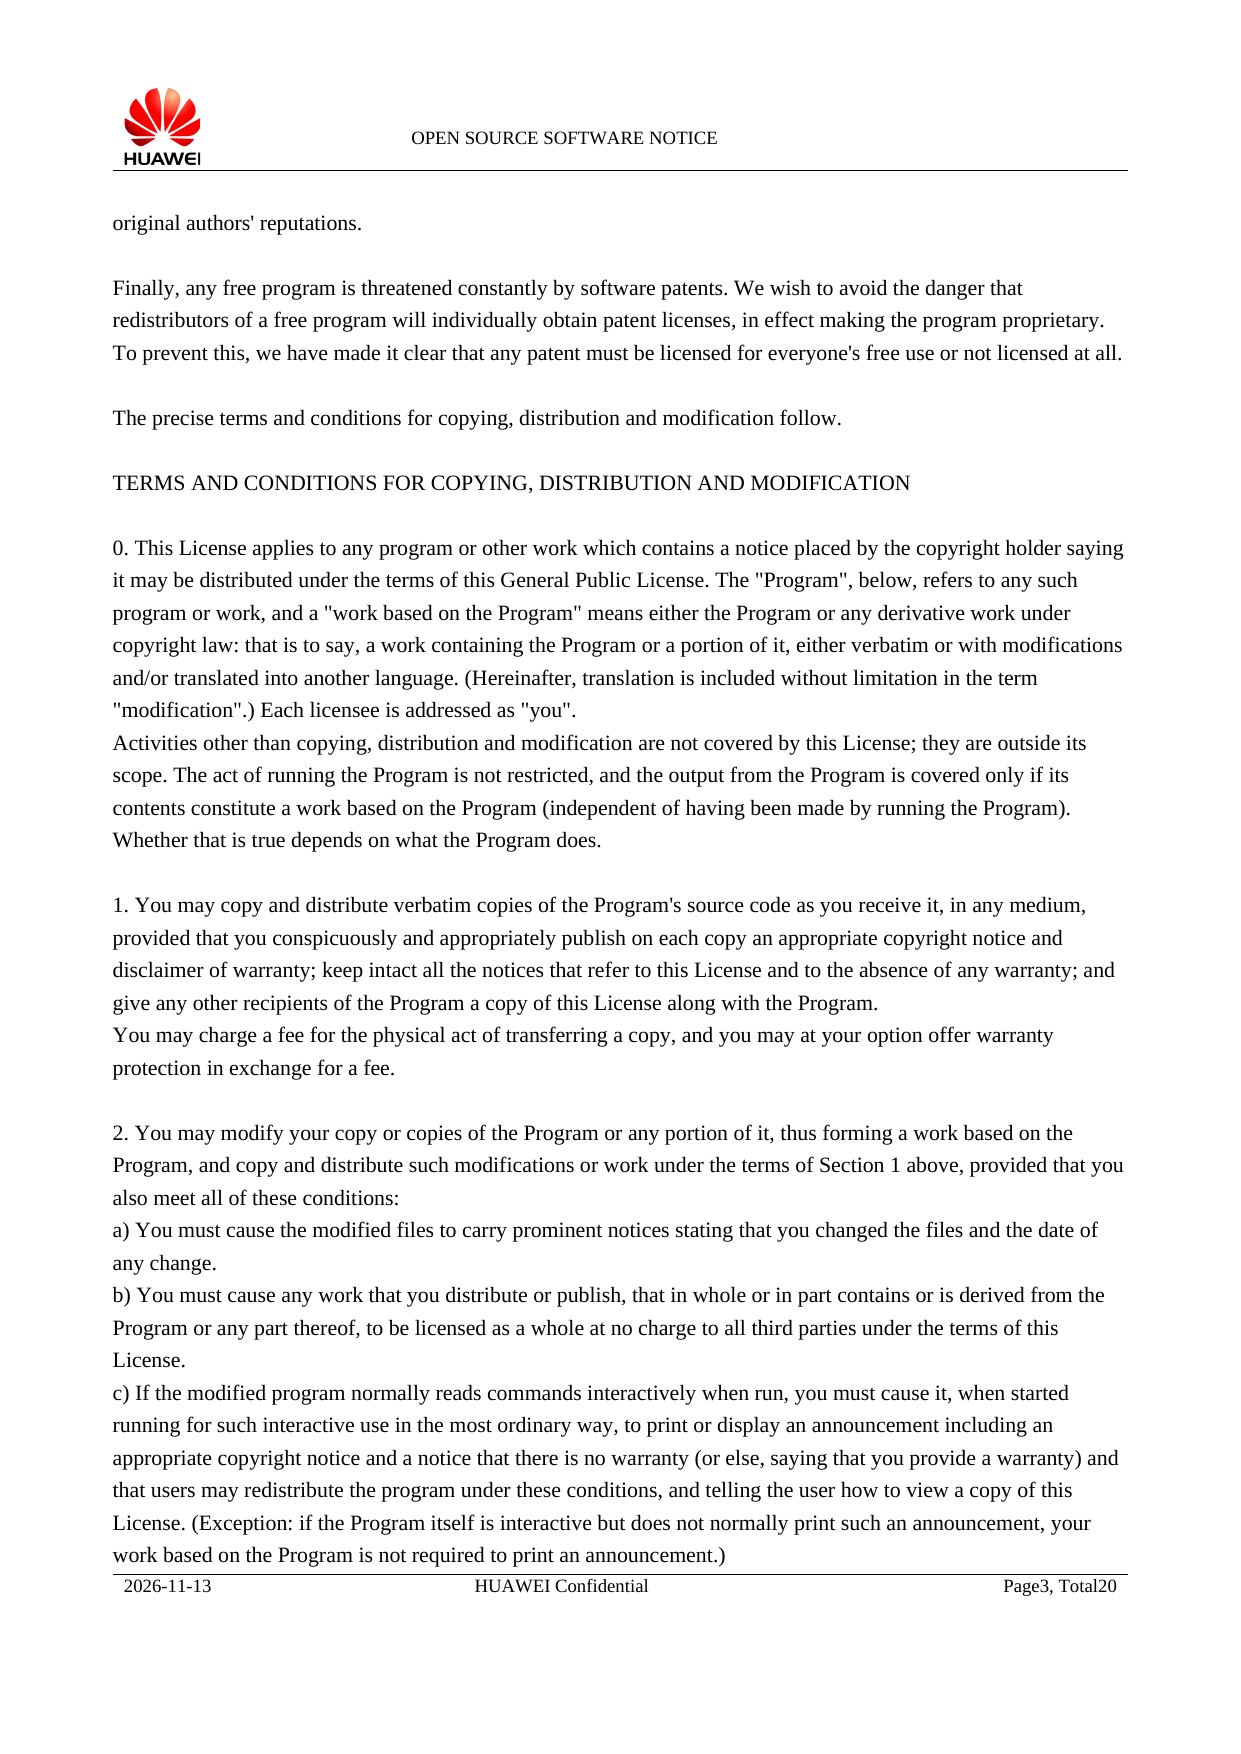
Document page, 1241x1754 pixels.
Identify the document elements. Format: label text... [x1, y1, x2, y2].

picture [124, 88, 201, 165]
